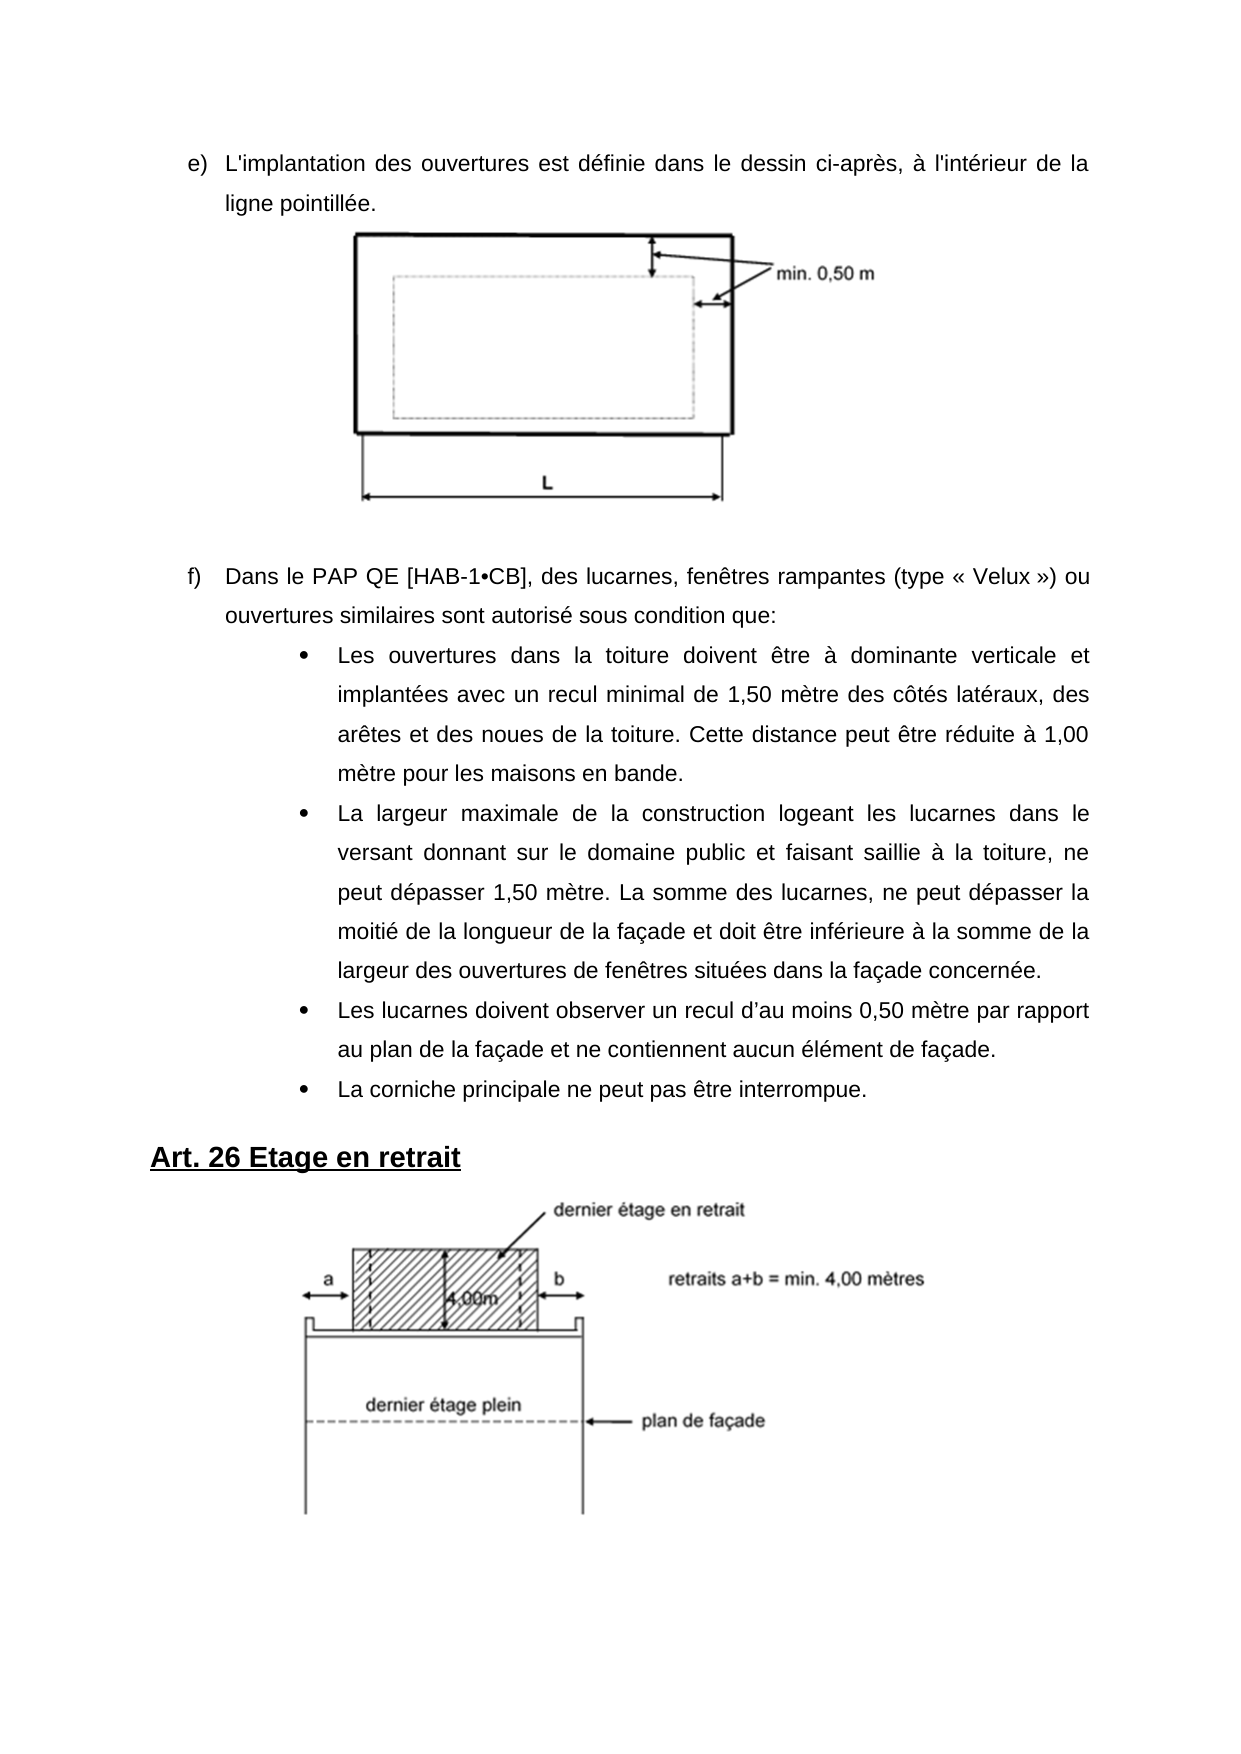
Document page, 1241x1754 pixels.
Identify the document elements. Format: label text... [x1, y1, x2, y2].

subtitle Art. 26 Etage en retrait [150, 1140, 1090, 1174]
picture [282, 1190, 958, 1519]
list La corniche principale ne peut pas être interrompue. [300, 1076, 1090, 1102]
list La largeur maximale de la construction logeant les lucarnes dans le versant donnant sur le domaine public et faisant saillie à la toiture, ne peut dépasser 1,50 mètre. La somme des lucarnes, ne peut dépasser la moitié de la longueur de la façade et doit être inférieure à la somme de la largeur des ouvertures de fenêtres situées dans la façade concernée. [300, 799, 1090, 984]
picture [352, 228, 889, 510]
list Les lucarnes doivent observer un recul d’au moins 0,50 mètre par rapport au plan de la façade et ne contiennent aucun élément de façade. [300, 997, 1090, 1063]
list Dans le PAP QE [HAB-1•CB], des lucarnes, fenêtres rampantes (type « Velux ») ou ouvertures similaires sont autorisé sous condition que: [187, 563, 1090, 628]
list L'implantation des ouvertures est définie dans le dessin ci-après, à l'intérieur de la ligne pointillée. [187, 150, 1090, 216]
list Les ouvertures dans la toiture doivent être à dominante verticale et implantées avec un recul minimal de 1,50 mètre des côtés latéraux, des arêtes et des noues de la toiture. Cette distance peut être réduite à 1,00 mètre pour les maisons en bande. [300, 642, 1090, 786]
